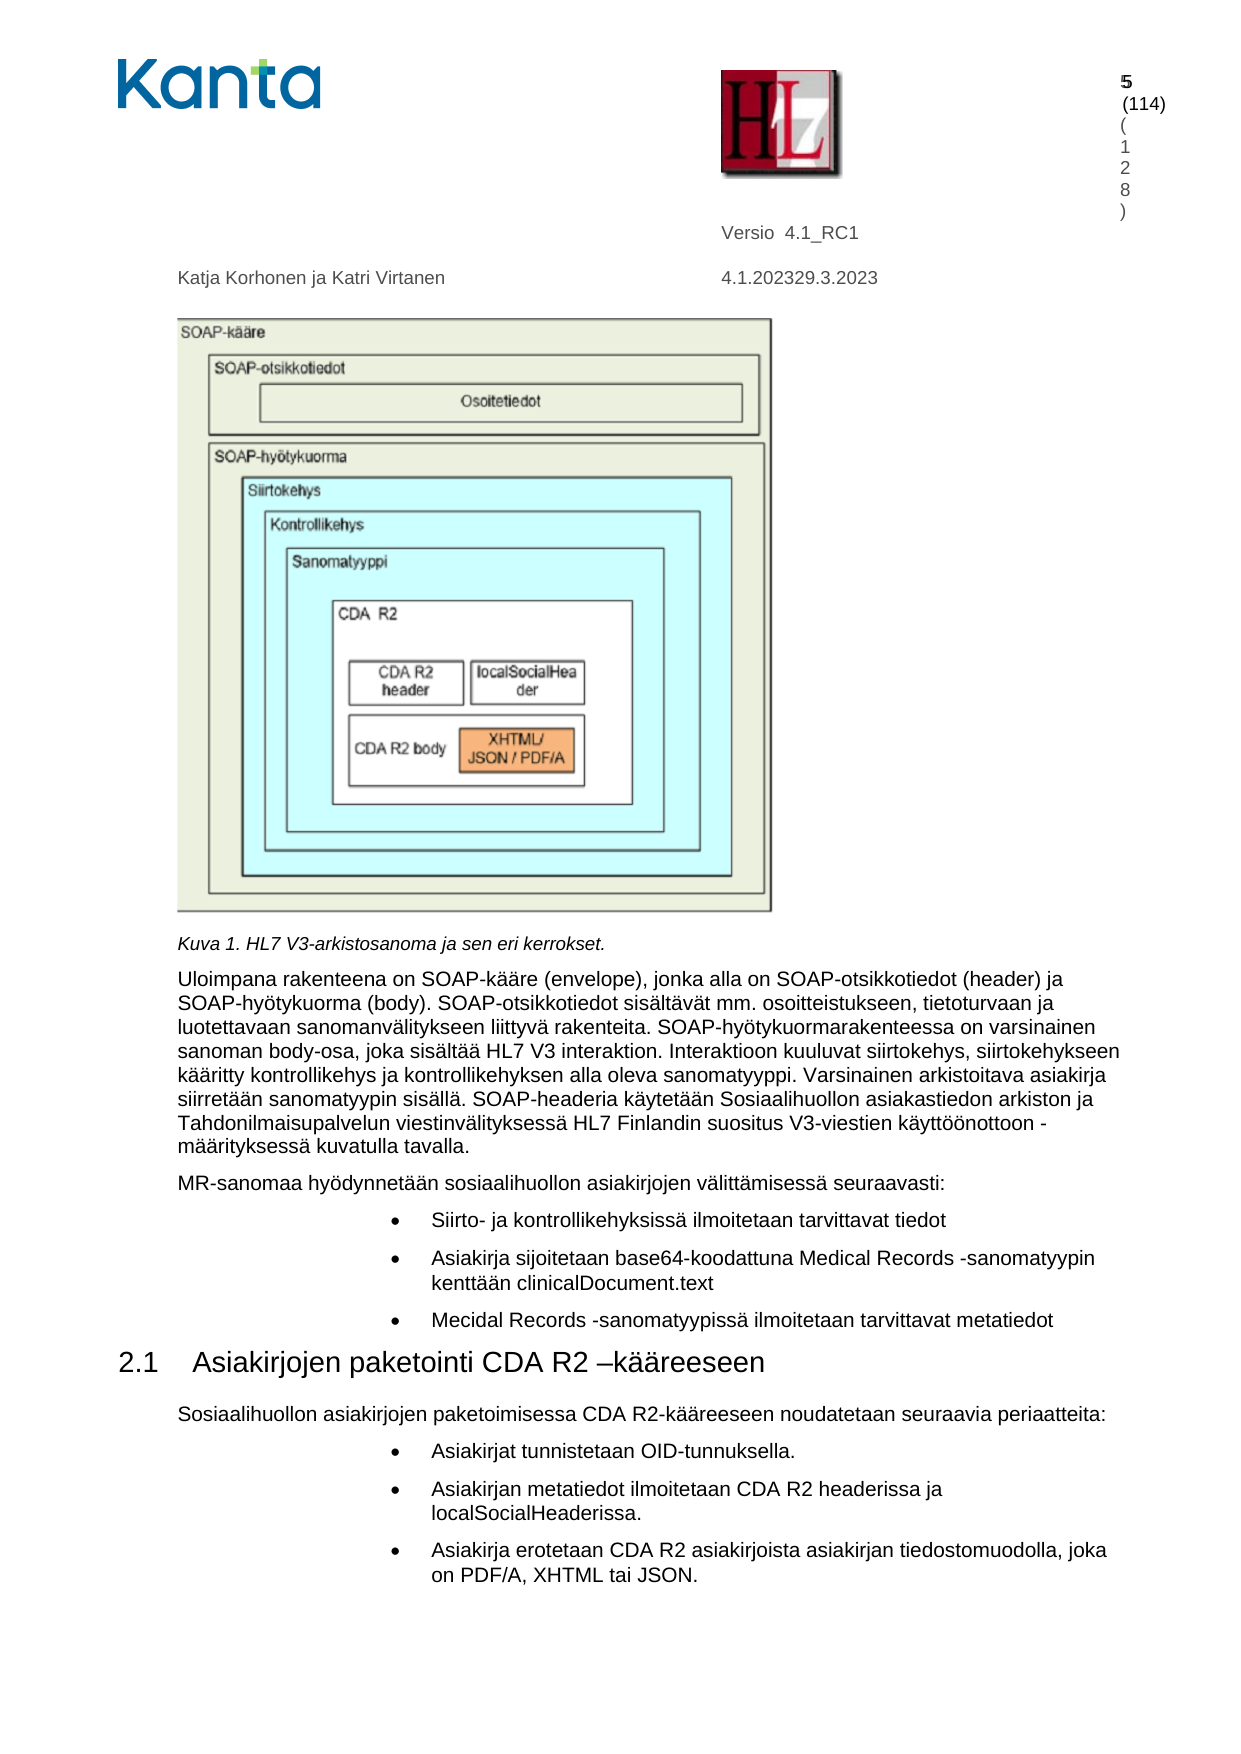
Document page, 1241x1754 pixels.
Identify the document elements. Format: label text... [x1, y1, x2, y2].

list Siirto- ja kontrollikehyksissä ilmoitetaan tarvittavat tiedot [390, 1207, 1122, 1233]
text Uloimpana rakenteena on SOAP-kääre (envelope), jonka alla on SOAP-otsikkotiedot (header) ja SOAP-hyötykuorma (body). SOAP-otsikkotiedot sisältävät mm. osoitteistukseen, tietoturvaan ja luotettavaan sanomanvälitykseen liittyvä rakenteita. SOAP-hyötykuormarakenteessa on varsinainen sanoman body-osa, joka sisältää HL7 V3 interaktion. Interaktioon kuuluvat siirtokehys, siirtokehykseen kääritty kontrollikehys ja kontrollikehyksen alla oleva sanomatyyppi. Varsinainen arkistoitava asiakirja siirretään sanomatyypin sisällä. SOAP-headeria käytetään Sosiaalihuollon asiakastiedon arkiston ja Tahdonilmaisupalvelun viestinvälityksessä HL7 Finlandin suositus V3-viestien käyttöönottoon - määrityksessä kuvatulla tavalla. [177, 967, 1122, 1158]
text MR-sanomaa hyödynnetään sosiaalihuollon asiakirjojen välittämisessä seuraavasti: [177, 1171, 1122, 1195]
list Asiakirja sijoitetaan base64-koodattuna Medical Records -sanomatyypin kenttään clinicalDocument.text [390, 1245, 1122, 1294]
picture [118, 59, 321, 109]
picture [721, 70, 844, 179]
list Mecidal Records -sanomatyypissä ilmoitetaan tarvittavat metatiedot [390, 1307, 1122, 1332]
text Sosiaalihuollon asiakirjojen paketoimisessa CDA R2-kääreeseen noudatetaan seuraavia periaatteita: [177, 1401, 1122, 1425]
picture [177, 318, 773, 921]
list Asiakirjat tunnistetaan OID-tunnuksella. [390, 1438, 1122, 1463]
list Asiakirjan metatiedot ilmoitetaan CDA R2 headerissa ja localSocialHeaderissa. [390, 1476, 1122, 1525]
text Kuva 1. HL7 V3-arkistosanoma ja sen eri kerrokset. [177, 933, 1122, 954]
subtitle Asiakirjojen paketointi CDA R2 –kääreeseen [118, 1345, 1122, 1378]
list Asiakirja erotetaan CDA R2 asiakirjoista asiakirjan tiedostomuodolla, joka on PDF/A, XHTML tai JSON. [390, 1538, 1122, 1587]
